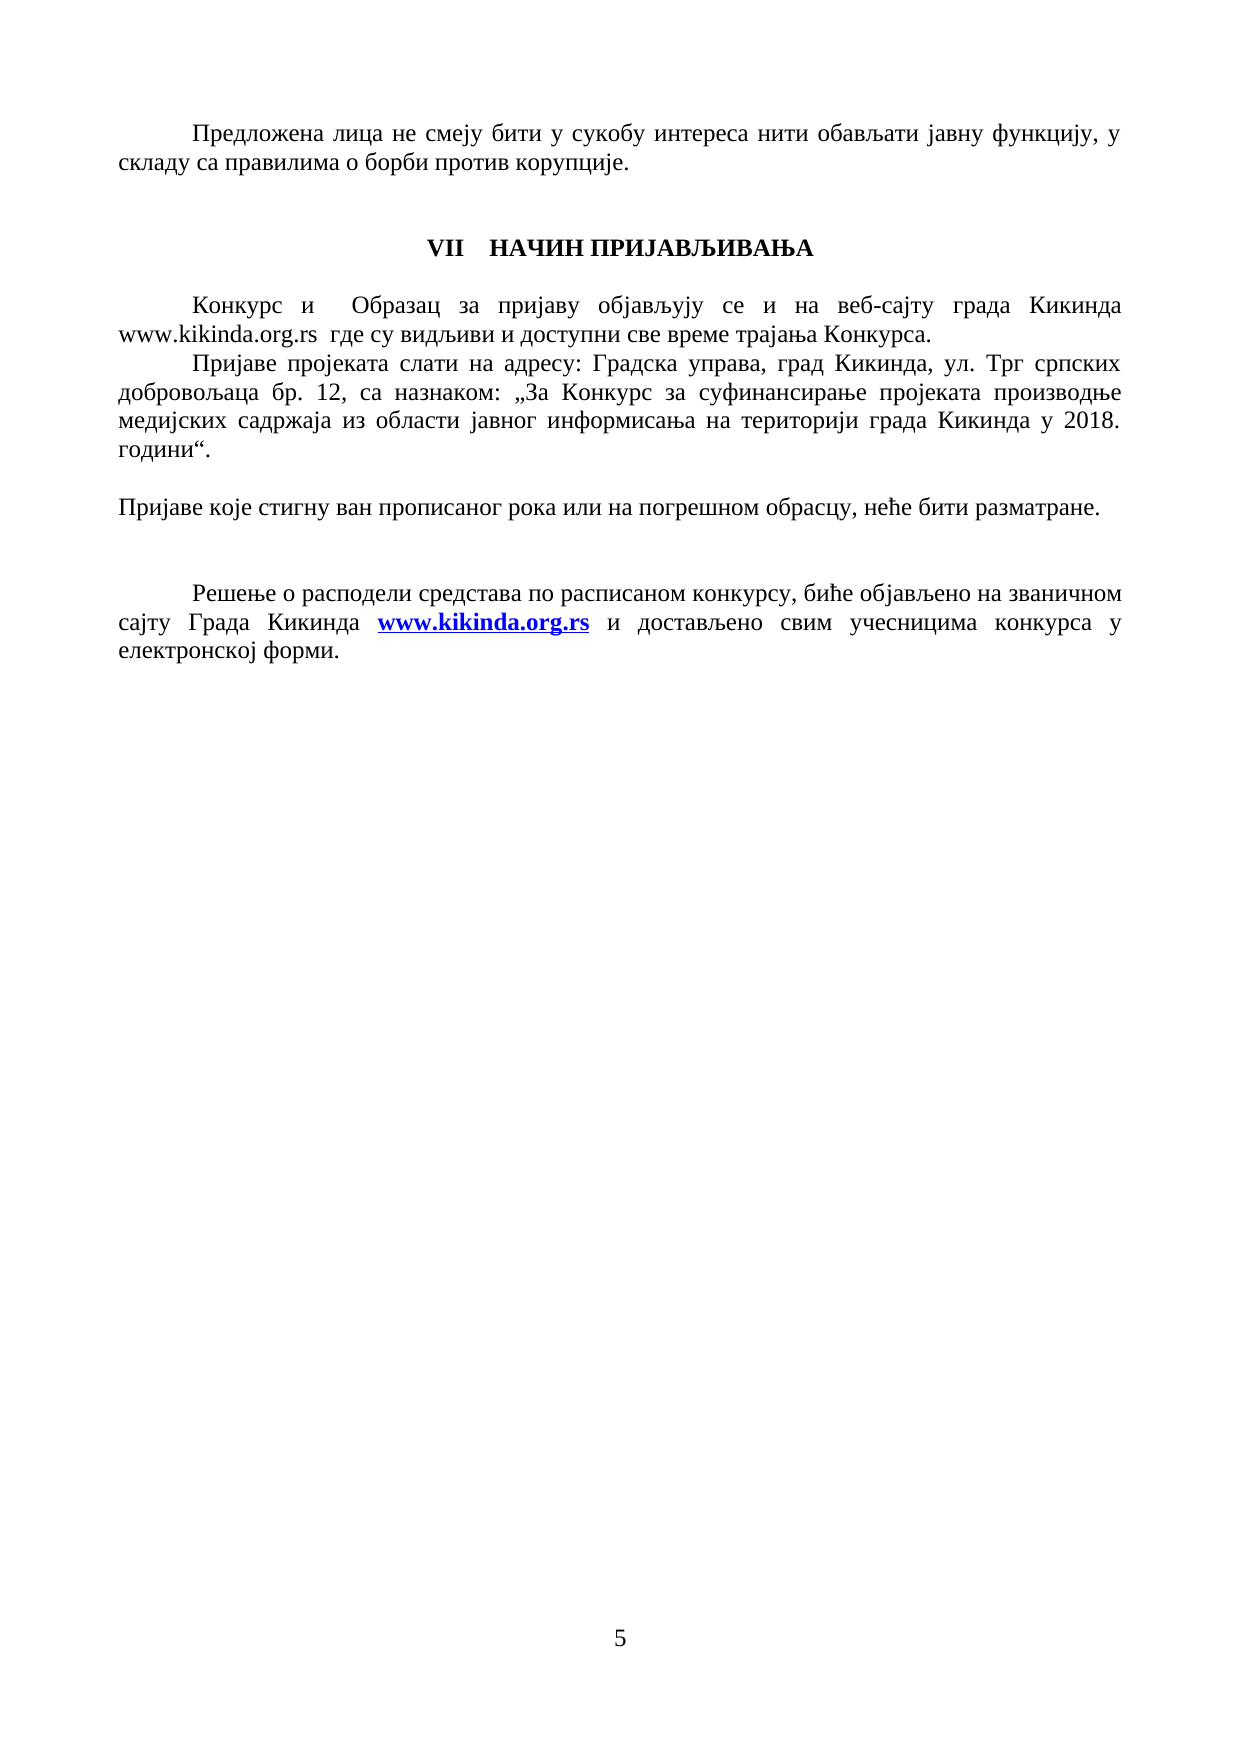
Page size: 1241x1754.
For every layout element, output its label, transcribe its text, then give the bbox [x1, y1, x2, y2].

text Решење о расподели средстава по расписаном конкурсу, биће обjављено на званичном сајту Града Кикинда www.kikinda.org.rs и достављено свим учесницима конкурса у електронској форми. [118, 578, 1122, 664]
text Пријаве које стигну ван прописаног рока или на погрешном обрасцу, неће бити разматране. [118, 492, 1122, 521]
text Предложена лица не смеју бити у сукобу интереса нити обављати јавну функцију, у складу са правилима о борби против корупције. [118, 118, 1122, 176]
text VII НАЧИН ПРИЈАВЉИВАЊА [118, 233, 1122, 262]
text Пријаве пројеката слати на адресу: Градска управа, град Кикинда, ул. Трг српских добровољаца бр. 12, са назнаком: „За Конкурс за суфинансирање пројеката производње медијских садржаја из области јавног информисања на територији града Кикинда у 2018. години“. [118, 348, 1122, 463]
text Конкурс и Образац за пријаву обjављују се и на веб-сајту града Кикинда www.kikinda.org.rs где су видљиви и доступни све време трајања Конкурса. [118, 291, 1122, 348]
